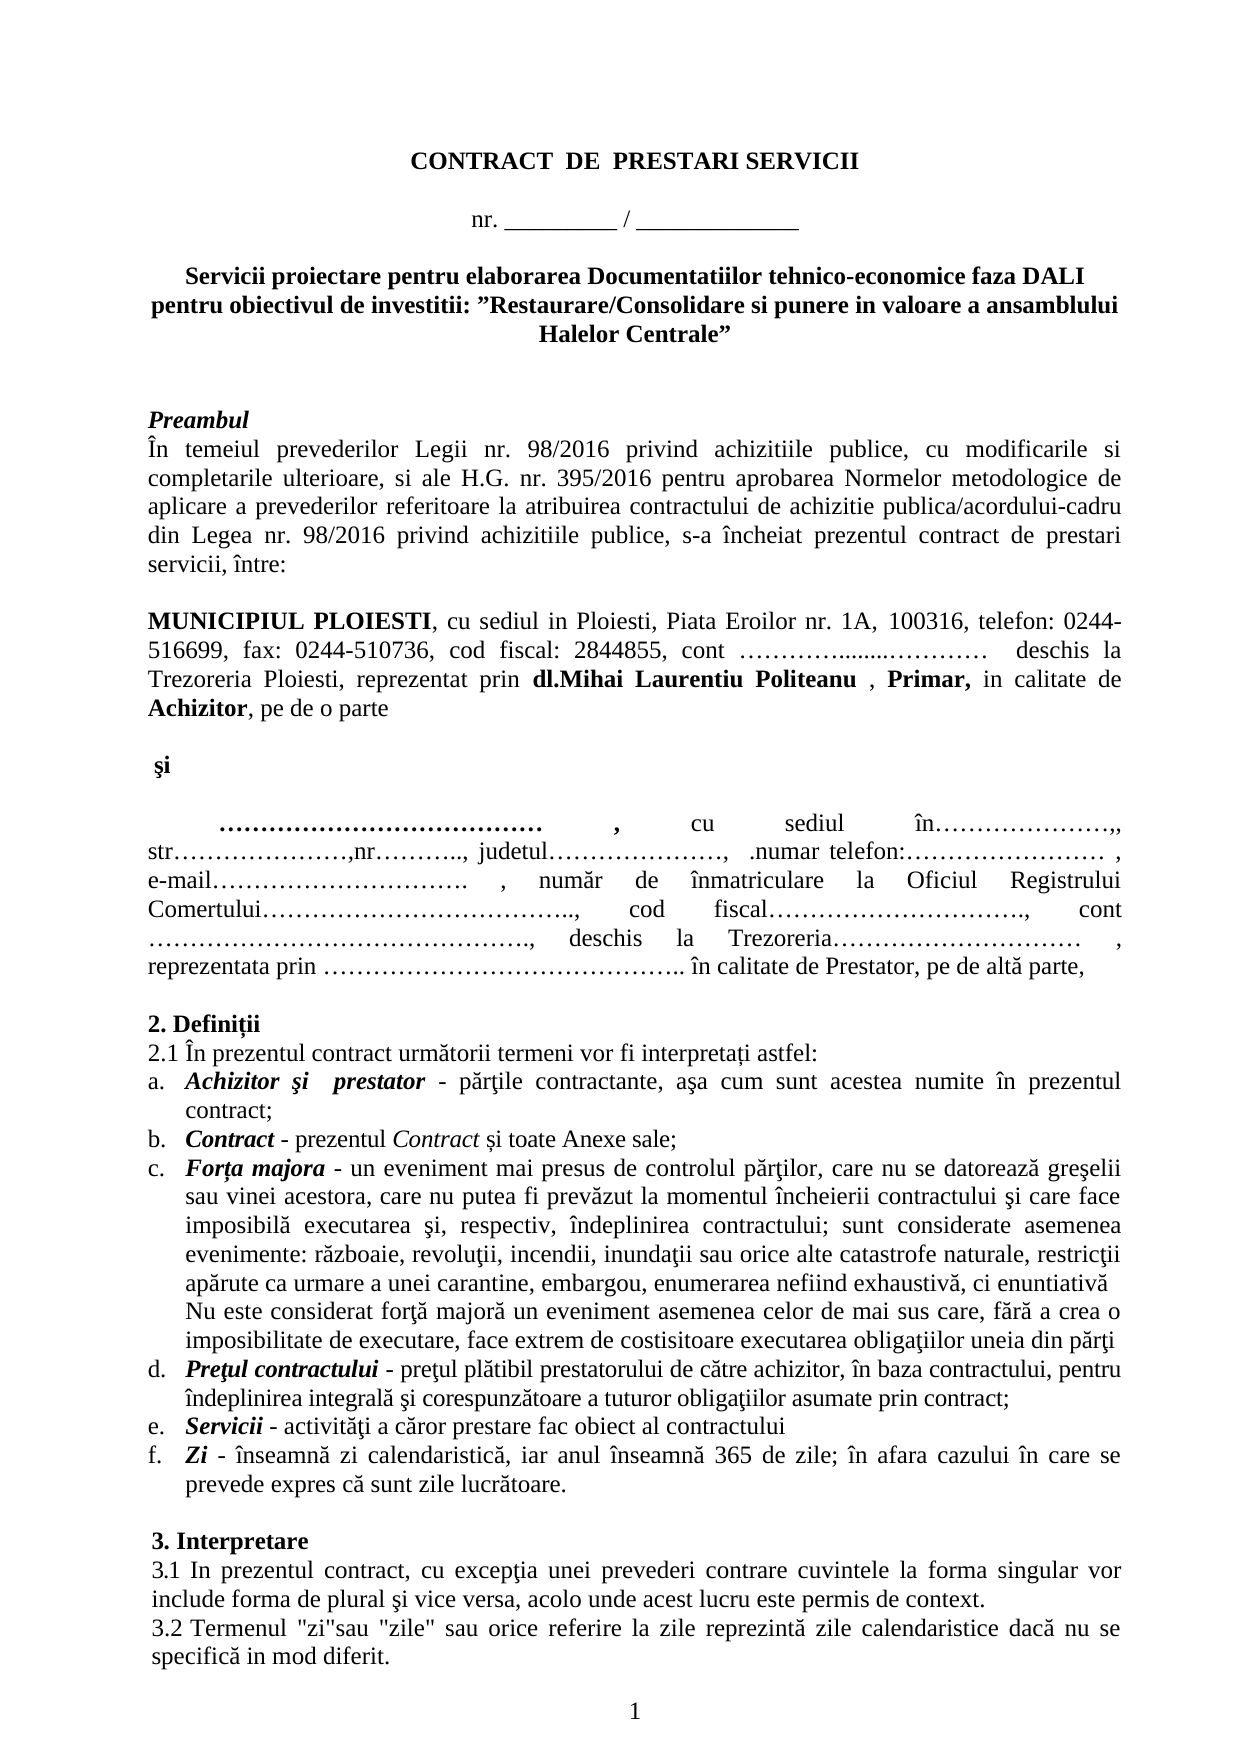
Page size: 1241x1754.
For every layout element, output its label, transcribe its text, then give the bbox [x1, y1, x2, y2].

text 2.1 În prezentul contract următorii termeni vor fi interpretați astfel: [148, 1038, 1122, 1066]
list Achizitor şi prestator - părţile contractante, aşa cum sunt acestea numite în prezentul contract; [148, 1066, 1122, 1124]
list Forța majora - un eveniment mai presus de controlul părţilor, care nu se datorează greşelii sau vinei acestora, care nu putea fi prevăzut la momentul încheierii contractului şi care face imposibilă executarea şi, respectiv, îndeplinirea contractului; sunt considerate asemenea evenimente: războaie, revoluţii, incendii, inundaţii sau orice alte catastrofe naturale, restricţii apărute ca urmare a unei carantine, embargou, enumerarea nefiind exhaustivă, ci enuntiativă [148, 1153, 1122, 1296]
list Zi - înseamnă zi calendaristică, iar anul înseamnă 365 de zile; în afara cazului în care se prevede expres că sunt zile lucrătoare. [148, 1440, 1122, 1498]
text şi [148, 750, 1122, 779]
text În temeiul prevederilor Legii nr. 98/2016 privind achizitiile publice, cu modificarile si completarile ulterioare, si ale H.G. nr. 395/2016 pentru aprobarea Normelor metodologice de aplicare a prevederilor referitoare la atribuirea contractului de achizitie publica/acordului-cadru din Legea nr. 98/2016 privind achizitiile publice, s-a încheiat prezentul contract de prestari servicii, între: [148, 434, 1122, 578]
text ………………………………… , cu sediul în…………………,, str…………………,nr……….., judetul…………………, .numar telefon:…………………… , e-mail…………………………. , număr de înmatriculare la Oficiul Registrului Comertului……………………………….., cod fiscal…………………………., cont ………………………………………., deschis la Trezoreria………………………… , reprezentata prin …………………………………….. în calitate de Prestator, pe de altă parte, [148, 808, 1122, 980]
list Termenul "zi"sau "zile" sau orice referire la zile reprezintă zile calendaristice dacă nu se specifică in mod diferit. [151, 1613, 1122, 1670]
list Contract - prezentul Contract și toate Anexe sale; [148, 1124, 1122, 1153]
list Preţul contractului - preţul plătibil prestatorului de către achizitor, în baza contractului, pentru îndeplinirea integrală şi corespunzătoare a tuturor obligaţiilor asumate prin contract; [148, 1354, 1122, 1411]
text Nu este considerat forţă majoră un eveniment asemenea celor de mai sus care, fără a crea o imposibilitate de executare, face extrem de costisitoare executarea obligaţiilor uneia din părţi [185, 1296, 1122, 1354]
text CONTRACT DE PRESTARI SERVICII [148, 146, 1122, 175]
text 2. Definiții [148, 1009, 1122, 1038]
text MUNICIPIUL PLOIESTI, cu sediul in Ploiesti, Piata Eroilor nr. 1A, 100316, telefon: 0244-516699, fax: 0244-510736, cod fiscal: 2844855, cont …………........………… deschis la Trezoreria Ploiesti, reprezentat prin dl.Mihai Laurentiu Politeanu , Primar, in calitate de Achizitor, pe de o parte [148, 606, 1122, 721]
text 3. Interpretare [151, 1526, 1122, 1555]
text Preambul [148, 405, 1122, 434]
list In prezentul contract, cu excepţia unei prevederi contrare cuvintele la forma singular vor include forma de plural şi vice versa, acolo unde acest lucru este permis de context. [151, 1555, 1122, 1613]
list Servicii - activităţi a căror prestare fac obiect al contractului [148, 1411, 1122, 1440]
text nr. _________ / _____________ [148, 204, 1122, 233]
text Servicii proiectare pentru elaborarea Documentatiilor tehnico-economice faza DALI pentru obiectivul de investitii: ˮRestaurare/Consolidare si punere in valoare a ansamblului Halelor Centrale” [148, 261, 1122, 348]
